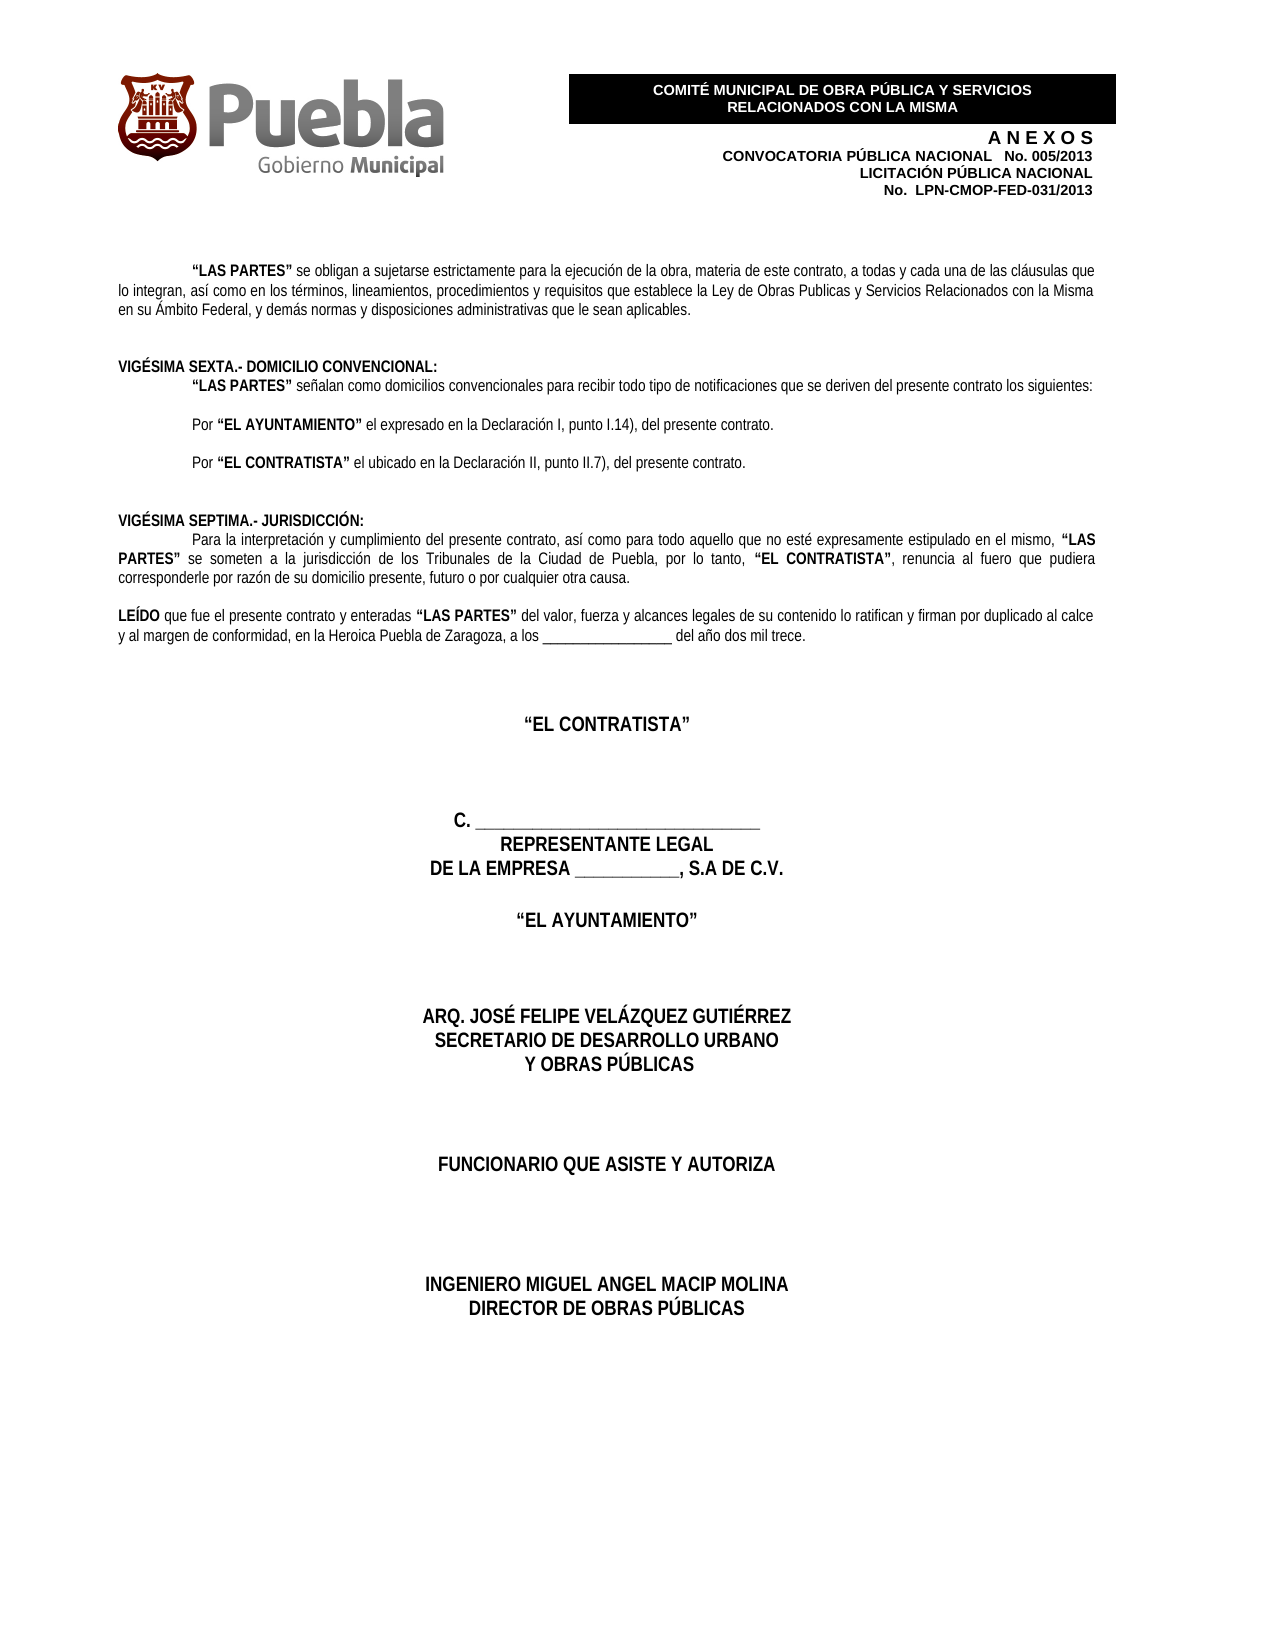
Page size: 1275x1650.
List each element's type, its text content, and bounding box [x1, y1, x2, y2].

text VIGÉSIMA SEPTIMA.- JURISDICCIÓN: [118, 510, 1096, 529]
text Por “EL AYUNTAMIENTO” el expresado en la Declaración I, punto I.14), del presente contrato. [118, 414, 1096, 434]
text Para la interpretación y cumplimiento del presente contrato, así como para todo aquello que no esté expresamente estipulado en el mismo, “LAS PARTES” se someten a la jurisdicción de los Tribunales de la Ciudad de Puebla, por lo tanto, “EL CONTRATISTA”, renuncia al fuero que pudiera corresponderle por razón de su domicilio presente, futuro o por cualquier otra causa. [118, 529, 1096, 587]
text Arq. JOSÉ felipe velázquez GUTIÉRREZ [118, 1004, 1096, 1028]
text “LAS PARTES” señalan como domicilios convencionales para recibir todo tipo de notificaciones que se deriven del presente contrato los siguientes: [118, 376, 1096, 395]
text DE LA EMPRESA ___________, S.A DE C.V. [118, 855, 1096, 879]
text REPRESENTANTE LEGAL [118, 831, 1096, 855]
text FUNCIONARIO QUE ASISTE Y AUTORIZA [118, 1152, 1096, 1176]
text DIRECTOR de obras PÚBLICAS [118, 1296, 1096, 1319]
text “EL contratista” [118, 712, 1096, 736]
text INGENIERO MIGUEL ANGEL MACIP MOLINA [118, 1272, 1096, 1296]
text LEÍDO que fue el presente contrato y enteradas “LAS PARTES” del valor, fuerza y alcances legales de su contenido lo ratifican y firman por duplicado al calce y al margen de conformidad, en la Heroica Puebla de Zaragoza, a los _________________ del año dos mil trece. [118, 606, 1096, 644]
text Por “EL CONTRATISTA” el ubicado en la Declaración II, punto II.7), del presente contrato. [118, 453, 1096, 472]
text C. ______________________________ [118, 807, 1096, 831]
text secretario de DESARROLLO URBANO [118, 1028, 1096, 1052]
picture [118, 73, 444, 177]
text “LAS PARTES” se obligan a sujetarse estrictamente para la ejecución de la obra, materia de este contrato, a todas y cada una de las cláusulas que lo integran, así como en los términos, lineamientos, procedimientos y requisitos que establece la Ley de Obras Publicas y Servicios Relacionados con la Misma en su Ámbito Federal, y demás normas y disposiciones administrativas que le sean aplicables. [118, 261, 1096, 319]
text Y OBRAS PÚBLICAS [118, 1052, 1096, 1076]
text VIGÉSIMA SEXTA.- DOMICILIO CONVENCIONAL: [118, 357, 1096, 376]
text “EL AYUNTAMIENTO” [118, 908, 1096, 932]
